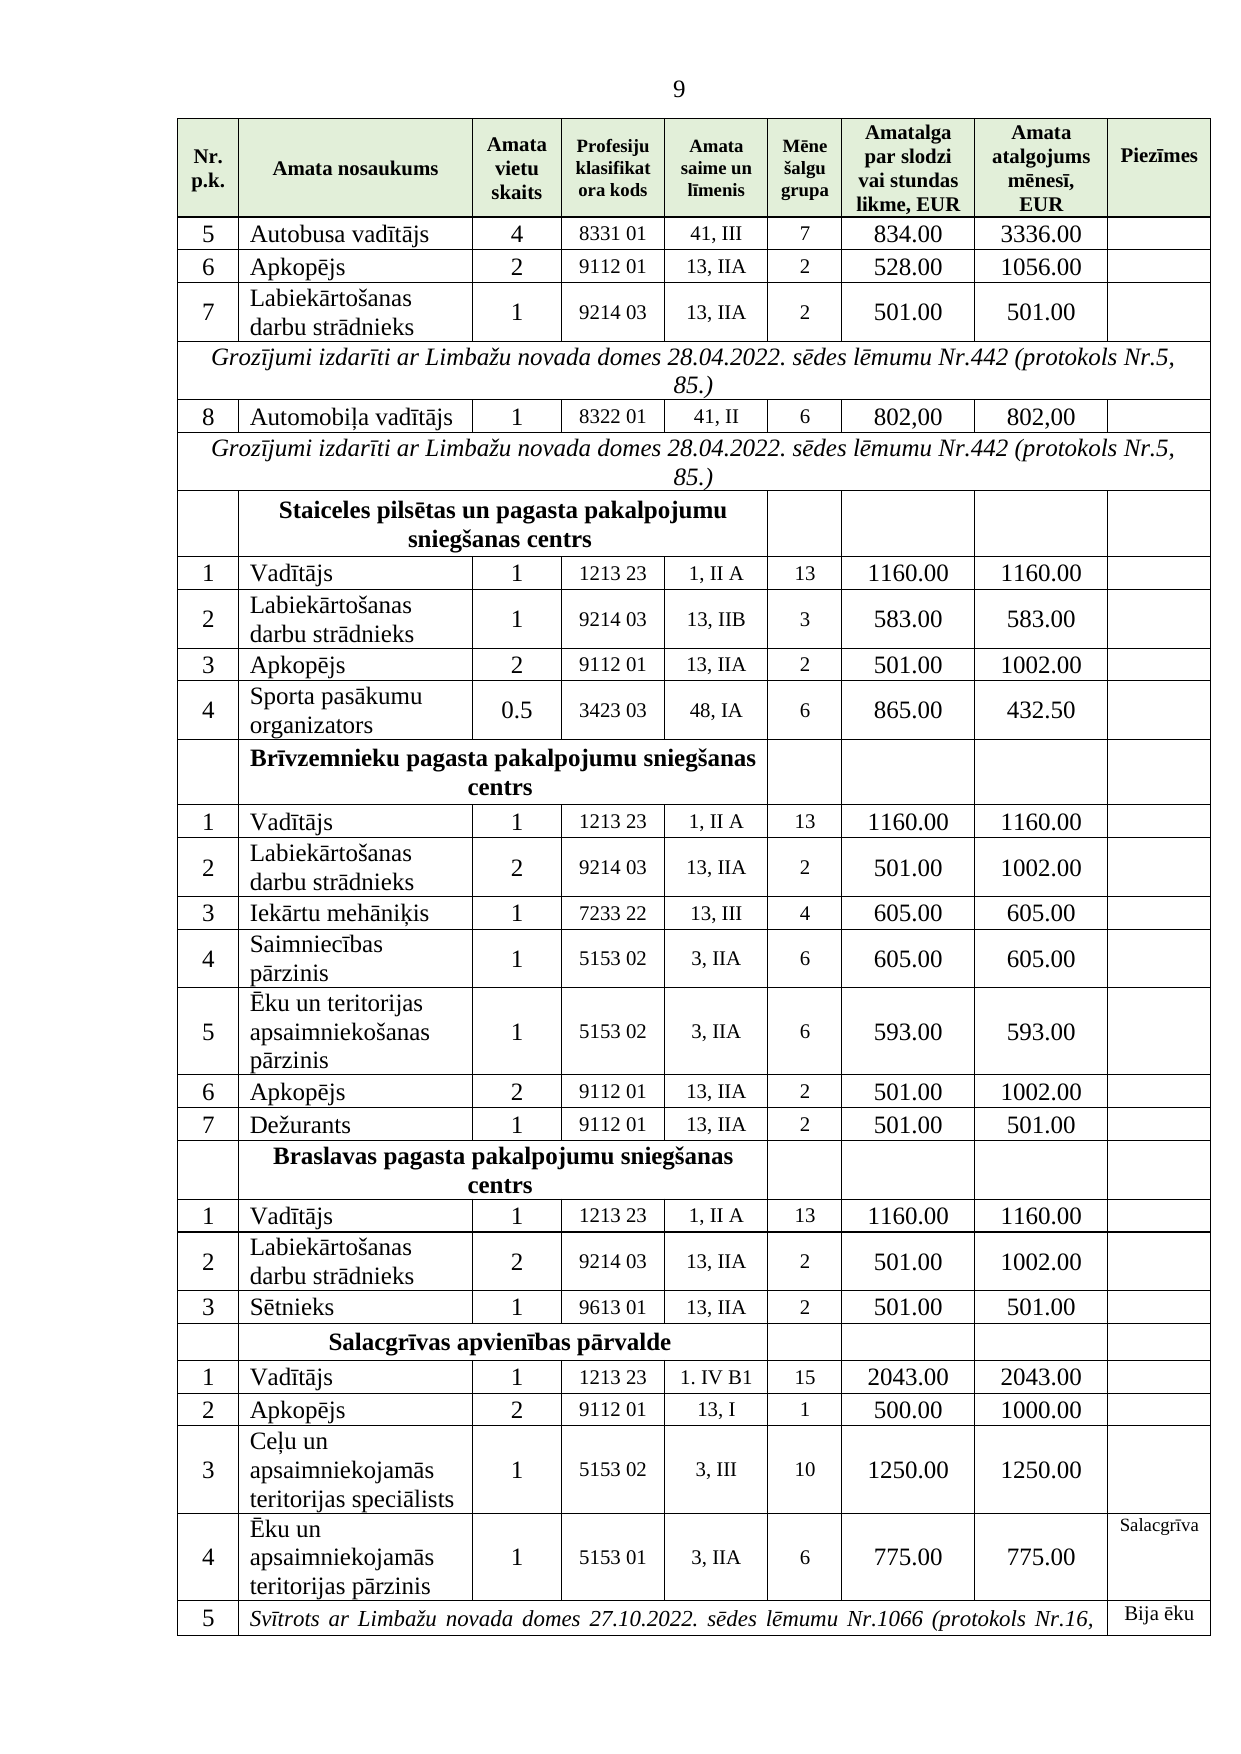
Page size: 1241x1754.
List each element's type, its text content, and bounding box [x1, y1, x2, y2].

table_cell Apkopējs [239, 649, 472, 680]
table_cell Labiekārtošanas darbu strādnieks [239, 1233, 472, 1290]
table_cell 1000.00 [975, 1394, 1107, 1425]
table_cell 3 [178, 1291, 238, 1323]
table_cell Braslavas pagasta pakalpojumu sniegšanas centrs [239, 1141, 767, 1198]
table_header Amata saime un līmenis [665, 119, 767, 216]
table_cell Bija ēku un apsaimn. terit. pārzinis 1 Korģene [1108, 1601, 1210, 1635]
table_cell Salacgrīvas apvienības pārvalde [239, 1324, 767, 1360]
table_cell 9112 01 [562, 1108, 664, 1140]
table_cell Labiekārtošanas darbu strādnieks [239, 838, 472, 896]
table_cell [1108, 1108, 1210, 1140]
table_cell 0.5 [473, 681, 561, 739]
table_cell [975, 1141, 1107, 1198]
table_cell 1, II A [665, 557, 767, 589]
table_cell Automobiļa vadītājs [239, 400, 472, 432]
table_header Profesiju klasifikatora kods [562, 119, 664, 216]
table_cell 3 [768, 590, 841, 647]
table_cell 501.00 [842, 1233, 974, 1290]
table_cell 501.00 [975, 283, 1107, 341]
table_cell 1002.00 [975, 1075, 1107, 1107]
table_cell 2 [473, 250, 561, 282]
table_cell 9112 01 [562, 649, 664, 680]
table_cell 1250.00 [842, 1426, 974, 1513]
table_cell 501.00 [842, 1108, 974, 1140]
table_cell Grozījumi izdarīti ar Limbažu novada domes 28.04.2022. sēdes lēmumu Nr.442 (protokols Nr.5, 85.) [178, 342, 1210, 399]
table_cell 3 [178, 649, 238, 680]
table_cell [975, 1324, 1107, 1360]
table_cell 501.00 [975, 1291, 1107, 1323]
table_cell 1 [473, 1200, 561, 1231]
table_cell 1 [473, 557, 561, 589]
table_cell 13 [768, 805, 841, 837]
table_cell 834.00 [842, 218, 974, 249]
table_cell 7 [178, 283, 238, 341]
table_cell 3, IIA [665, 930, 767, 987]
table_cell 6 [178, 250, 238, 282]
table_cell 605.00 [842, 930, 974, 987]
table_cell 500.00 [842, 1394, 974, 1425]
table_cell 593.00 [842, 988, 974, 1074]
table_cell Ēku un teritorijas apsaimniekošanas pārzinis [239, 988, 472, 1074]
table_cell [1108, 1361, 1210, 1392]
table_cell 2 [473, 1075, 561, 1107]
table_cell 1, II A [665, 1200, 767, 1231]
table_cell 1. IV B1 [665, 1361, 767, 1392]
table_cell 9214 03 [562, 283, 664, 341]
table_cell [768, 1324, 841, 1360]
table_cell Staiceles pilsētas un pagasta pakalpojumu sniegšanas centrs [239, 491, 767, 556]
table_cell 802,00 [842, 400, 974, 432]
table_cell [768, 491, 841, 556]
table_cell 2 [473, 1394, 561, 1425]
table_cell [1108, 805, 1210, 837]
table_cell 2043.00 [975, 1361, 1107, 1392]
table_cell 528.00 [842, 250, 974, 282]
table_cell 865.00 [842, 681, 974, 739]
table_cell [842, 740, 974, 804]
table_cell 3336.00 [975, 218, 1107, 249]
table_cell [178, 740, 238, 804]
table_cell 8322 01 [562, 400, 664, 432]
table_cell 1 [473, 897, 561, 928]
table_cell 1 [178, 805, 238, 837]
table_cell 13, IIA [665, 283, 767, 341]
table_cell 15 [768, 1361, 841, 1392]
table_cell 13, IIA [665, 1075, 767, 1107]
table_cell 4 [178, 930, 238, 987]
table_cell 1 [473, 988, 561, 1074]
table_cell 13, I [665, 1394, 767, 1425]
table_cell 1250.00 [975, 1426, 1107, 1513]
table_cell 7233 22 [562, 897, 664, 928]
table_cell 2 [768, 649, 841, 680]
table_cell 1160.00 [842, 1200, 974, 1231]
table_cell 1002.00 [975, 649, 1107, 680]
table_cell [768, 740, 841, 804]
table_cell Svītrots ar Limbažu novada domes 27.10.2022. sēdes lēmumu Nr.1066 (protokols Nr.16, 72.) [239, 1601, 1107, 1635]
table_cell 9112 01 [562, 1394, 664, 1425]
table_header Amata vietu skaits [473, 119, 561, 216]
table_cell [1108, 1394, 1210, 1425]
table_cell 5153 01 [562, 1514, 664, 1600]
table_cell Salacgrīva [1108, 1514, 1210, 1600]
table_cell Ceļu un apsaimniekojamās teritorijas speciālists [239, 1426, 472, 1513]
table_cell Dežurants [239, 1108, 472, 1140]
table_cell [1108, 1233, 1210, 1290]
table_cell 41, III [665, 218, 767, 249]
table_cell 6 [768, 1514, 841, 1600]
table_cell [1108, 649, 1210, 680]
table_header Amatalga par slodzi vai stundas likme, EUR [842, 119, 974, 216]
table_cell Labiekārtošanas darbu strādnieks [239, 590, 472, 647]
table_cell [1108, 557, 1210, 589]
table_cell 5153 02 [562, 1426, 664, 1513]
table_cell 6 [768, 681, 841, 739]
table_cell 1 [178, 1200, 238, 1231]
table_cell 2 [178, 590, 238, 647]
table_header Amata nosaukums [239, 119, 472, 216]
table_cell 2 [473, 1233, 561, 1290]
table_cell 2 [178, 1233, 238, 1290]
table_cell Ēku un apsaimniekojamās teritorijas pārzinis [239, 1514, 472, 1600]
table_cell 1, II A [665, 805, 767, 837]
table_cell 1 [473, 283, 561, 341]
table_cell 5153 02 [562, 988, 664, 1074]
table_cell Apkopējs [239, 250, 472, 282]
table_cell 583.00 [842, 590, 974, 647]
table_cell 501.00 [975, 1108, 1107, 1140]
table_cell 1 [473, 1361, 561, 1392]
table_cell [1108, 838, 1210, 896]
table_cell 501.00 [842, 649, 974, 680]
table_cell 605.00 [975, 897, 1107, 928]
table_cell 432.50 [975, 681, 1107, 739]
table_cell 1 [473, 930, 561, 987]
table_cell 6 [768, 400, 841, 432]
table_cell 9214 03 [562, 590, 664, 647]
table_cell 501.00 [842, 1291, 974, 1323]
table_cell [1108, 1141, 1210, 1198]
table_cell 7 [768, 218, 841, 249]
table_cell 5 [178, 218, 238, 249]
table_cell 1 [178, 557, 238, 589]
table_cell Vadītājs [239, 1200, 472, 1231]
table_cell [842, 491, 974, 556]
table_cell Saimniecības pārzinis [239, 930, 472, 987]
table_cell Labiekārtošanas darbu strādnieks [239, 283, 472, 341]
table_header Piezīmes [1108, 119, 1210, 216]
table_cell 1002.00 [975, 1233, 1107, 1290]
table_cell 1160.00 [975, 805, 1107, 837]
table_cell 501.00 [842, 838, 974, 896]
table_cell 5 [178, 988, 238, 1074]
table_cell 583.00 [975, 590, 1107, 647]
table_cell 775.00 [842, 1514, 974, 1600]
table_cell 4 [473, 218, 561, 249]
table_cell 3423 03 [562, 681, 664, 739]
table_cell 8 [178, 400, 238, 432]
table_cell 2 [768, 838, 841, 896]
table_cell 2 [473, 649, 561, 680]
table_cell 1213 23 [562, 1361, 664, 1392]
table_cell 593.00 [975, 988, 1107, 1074]
table_cell 9214 03 [562, 838, 664, 896]
table_cell [1108, 1291, 1210, 1323]
table_cell [1108, 1075, 1210, 1107]
table_cell [178, 1141, 238, 1198]
table_cell Iekārtu mehāniķis [239, 897, 472, 928]
table_cell 13, IIA [665, 838, 767, 896]
table_cell 2 [768, 1233, 841, 1290]
table_cell 13, IIA [665, 1108, 767, 1140]
table_cell 1 [473, 1514, 561, 1600]
table_cell 9613 01 [562, 1291, 664, 1323]
table_cell 2 [768, 1075, 841, 1107]
table_cell 1 [473, 1291, 561, 1323]
table_cell Grozījumi izdarīti ar Limbažu novada domes 28.04.2022. sēdes lēmumu Nr.442 (protokols Nr.5, 85.) [178, 433, 1210, 490]
table_cell [1108, 1200, 1210, 1231]
table_cell [1108, 681, 1210, 739]
table_cell [1108, 400, 1210, 432]
table_cell Autobusa vadītājs [239, 218, 472, 249]
table_cell 4 [178, 1514, 238, 1600]
table_cell 3, IIA [665, 988, 767, 1074]
table_cell 2 [768, 250, 841, 282]
table_cell [178, 1324, 238, 1360]
table_cell [1108, 218, 1210, 249]
table_cell [1108, 1426, 1210, 1513]
table_cell [1108, 897, 1210, 928]
table_cell Apkopējs [239, 1394, 472, 1425]
table_cell 1 [178, 1361, 238, 1392]
table_cell Vadītājs [239, 1361, 472, 1392]
table_cell 8331 01 [562, 218, 664, 249]
table_cell 605.00 [975, 930, 1107, 987]
table_cell 3, IIA [665, 1514, 767, 1600]
table_cell 4 [768, 897, 841, 928]
table_cell 5 [178, 1601, 238, 1635]
table_cell 775.00 [975, 1514, 1107, 1600]
table_cell 2 [178, 1394, 238, 1425]
table_cell Brīvzemnieku pagasta pakalpojumu sniegšanas centrs [239, 740, 767, 804]
table_cell 13, IIB [665, 590, 767, 647]
table_cell 2 [768, 283, 841, 341]
table_cell [842, 1141, 974, 1198]
table_cell 7 [178, 1108, 238, 1140]
table_cell Sētnieks [239, 1291, 472, 1323]
table_header Mēnešalgu grupa [768, 119, 841, 216]
table_cell 1213 23 [562, 557, 664, 589]
table_cell 802,00 [975, 400, 1107, 432]
table_cell 501.00 [842, 1075, 974, 1107]
table_cell [1108, 283, 1210, 341]
table_cell 1 [473, 590, 561, 647]
table_cell [768, 1141, 841, 1198]
table_cell [842, 1324, 974, 1360]
table_cell 9214 03 [562, 1233, 664, 1290]
table_cell 6 [768, 988, 841, 1074]
table_cell 9112 01 [562, 250, 664, 282]
table_cell 1160.00 [842, 557, 974, 589]
table_cell 3 [178, 1426, 238, 1513]
table_cell 605.00 [842, 897, 974, 928]
table_cell 1 [768, 1394, 841, 1425]
table_cell 1002.00 [975, 838, 1107, 896]
table_cell [1108, 1324, 1210, 1360]
table_cell 1160.00 [975, 557, 1107, 589]
table_cell 1160.00 [842, 805, 974, 837]
table_cell Sporta pasākumu organizators [239, 681, 472, 739]
table_cell 1213 23 [562, 805, 664, 837]
table_cell Apkopējs [239, 1075, 472, 1107]
table_cell 2 [768, 1291, 841, 1323]
table_cell [178, 491, 238, 556]
table_cell 1 [473, 400, 561, 432]
table_cell 13, IIA [665, 1291, 767, 1323]
table_cell 1 [473, 1108, 561, 1140]
table_cell Vadītājs [239, 557, 472, 589]
table_cell 1056.00 [975, 250, 1107, 282]
table_cell 2 [473, 838, 561, 896]
table_cell 2 [768, 1108, 841, 1140]
table_cell 13, IIA [665, 250, 767, 282]
table_cell Vadītājs [239, 805, 472, 837]
table_cell [1108, 740, 1210, 804]
table_cell [1108, 491, 1210, 556]
table_cell 41, II [665, 400, 767, 432]
table_cell 3 [178, 897, 238, 928]
table_cell [1108, 930, 1210, 987]
table_cell 6 [178, 1075, 238, 1107]
table_cell 10 [768, 1426, 841, 1513]
table_cell 6 [768, 930, 841, 987]
table_cell [1108, 250, 1210, 282]
table_cell 1 [473, 1426, 561, 1513]
table_cell 3, III [665, 1426, 767, 1513]
table_cell 48, IA [665, 681, 767, 739]
table_cell 1213 23 [562, 1200, 664, 1231]
table_cell 13 [768, 1200, 841, 1231]
table_header Amata atalgojums mēnesī, EUR [975, 119, 1107, 216]
table_cell [1108, 590, 1210, 647]
table_cell 5153 02 [562, 930, 664, 987]
table_cell 2 [178, 838, 238, 896]
table_cell 13 [768, 557, 841, 589]
table_cell [975, 740, 1107, 804]
table_cell 4 [178, 681, 238, 739]
table_cell [975, 491, 1107, 556]
table_cell 1160.00 [975, 1200, 1107, 1231]
table_cell 13, IIA [665, 649, 767, 680]
table_cell 501.00 [842, 283, 974, 341]
table_cell 2043.00 [842, 1361, 974, 1392]
table_cell 13, III [665, 897, 767, 928]
table_cell 1 [473, 805, 561, 837]
table_cell [1108, 988, 1210, 1074]
table_header Nr. p.k. [178, 119, 238, 216]
table_cell 13, IIA [665, 1233, 767, 1290]
table_cell 9112 01 [562, 1075, 664, 1107]
